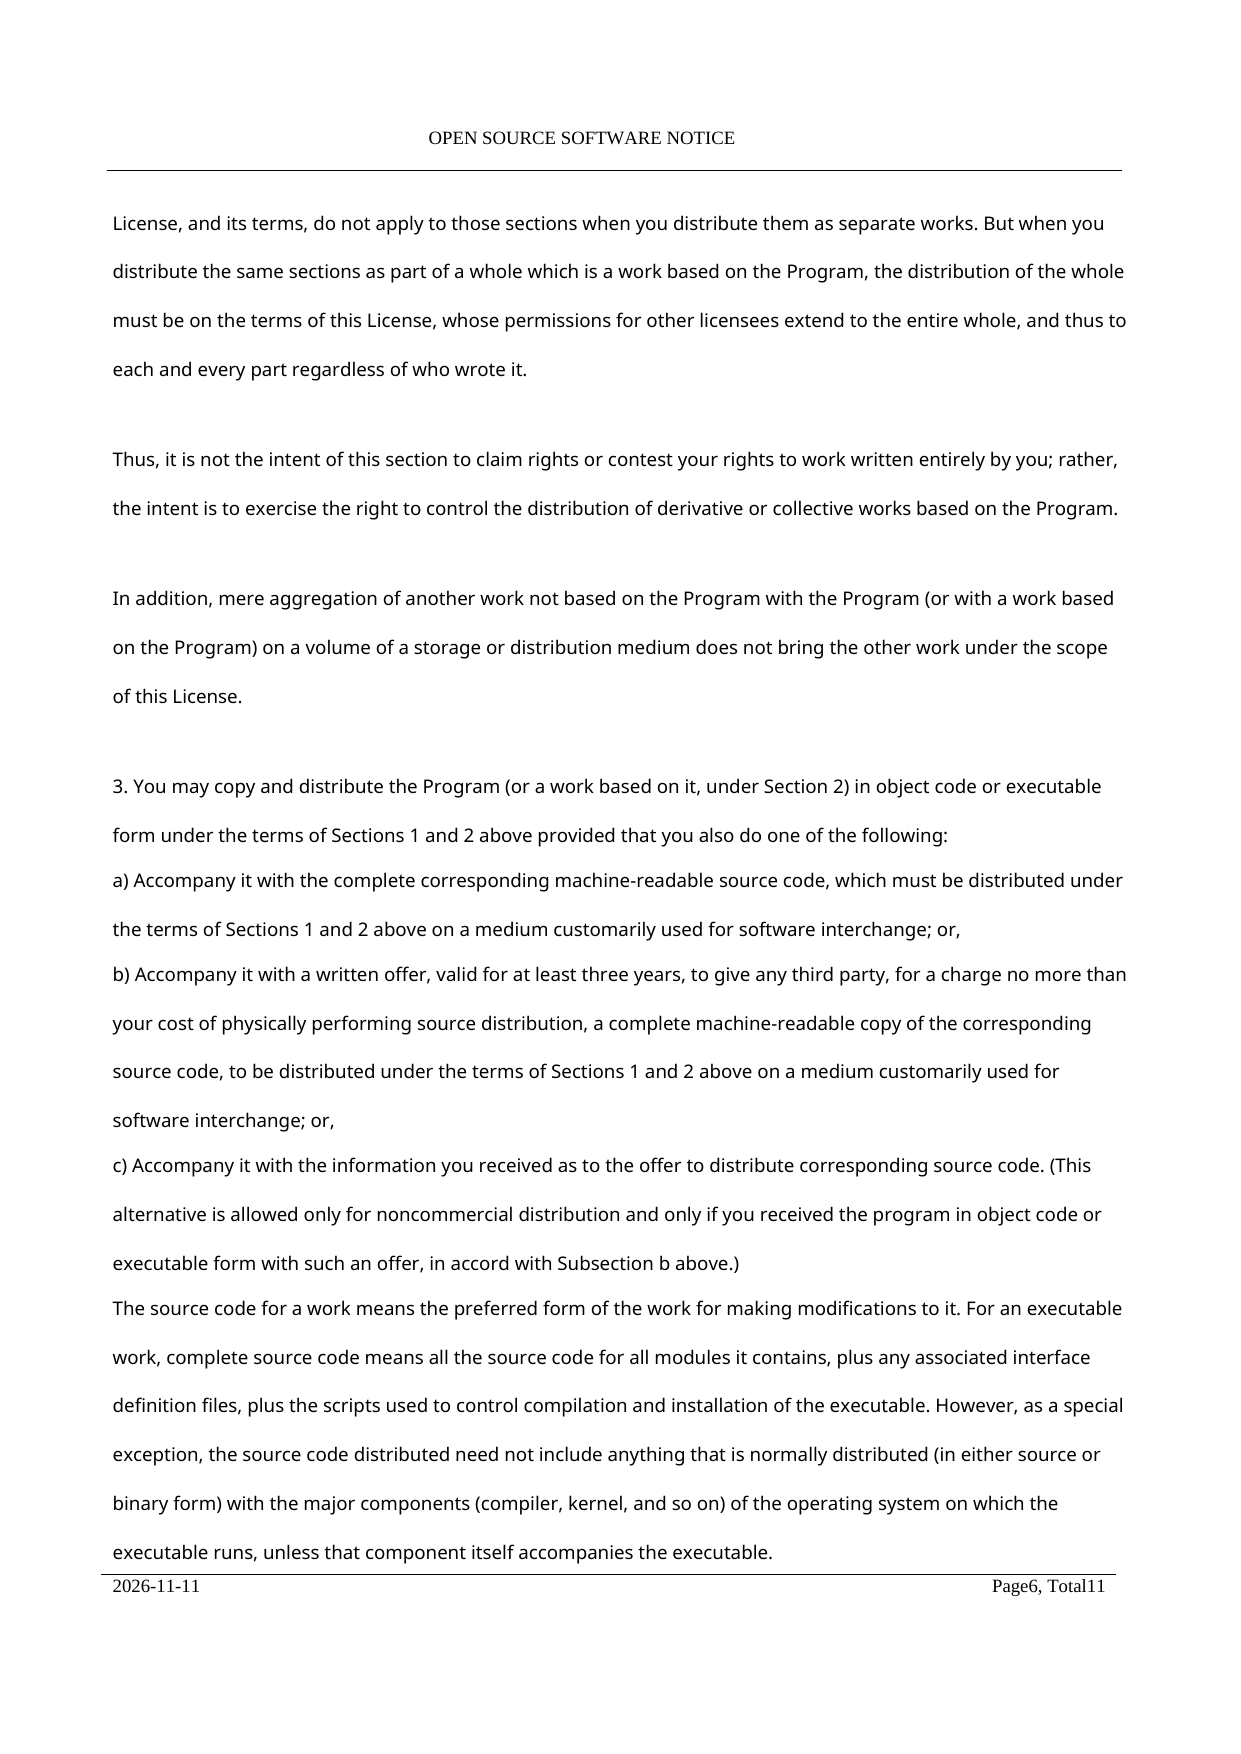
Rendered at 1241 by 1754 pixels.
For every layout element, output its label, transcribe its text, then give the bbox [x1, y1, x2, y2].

text b) Accompany it with a written offer, valid for at least three years, to give any third party, for a charge no more than your cost of physically performing source distribution, a complete machine-readable copy of the corresponding source code, to be distributed under the terms of Sections 1 and 2 above on a medium customarily used for software interchange; or, [112, 958, 1128, 1136]
text a) Accompany it with the complete corresponding machine-readable source code, which must be distributed under the terms of Sections 1 and 2 above on a medium customarily used for software interchange; or, [112, 864, 1128, 945]
text 3. You may copy and distribute the Program (or a work based on it, under Section 2) in object code or executable form under the terms of Sections 1 and 2 above provided that you also do one of the following: [112, 770, 1128, 851]
text Thus, it is not the intent of this section to claim rights or contest your rights to work written entirely by you; rather, the intent is to exercise the right to control the distribution of derivative or collective works based on the Program. [112, 443, 1128, 524]
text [112, 206, 1128, 385]
text c) Accompany it with the information you received as to the offer to distribute corresponding source code. (This alternative is allowed only for noncommercial distribution and only if you received the program in object code or executable form with such an offer, in accord with Subsection b above.) [112, 1149, 1128, 1279]
text In addition, mere aggregation of another work not based on the Program with the Program (or with a work based on the Program) on a volume of a storage or distribution medium does not bring the other work under the scope of this License. [112, 582, 1128, 712]
text The source code for a work means the preferred form of the work for making modifications to it. For an executable work, complete source code means all the source code for all modules it contains, plus any associated interface definition files, plus the scripts used to control compilation and installation of the executable. However, as a special exception, the source code distributed need not include anything that is normally distributed (in either source or binary form) with the major components (compiler, kernel, and so on) of the operating system on which the executable runs, unless that component itself accompanies the executable. [112, 1292, 1128, 1568]
